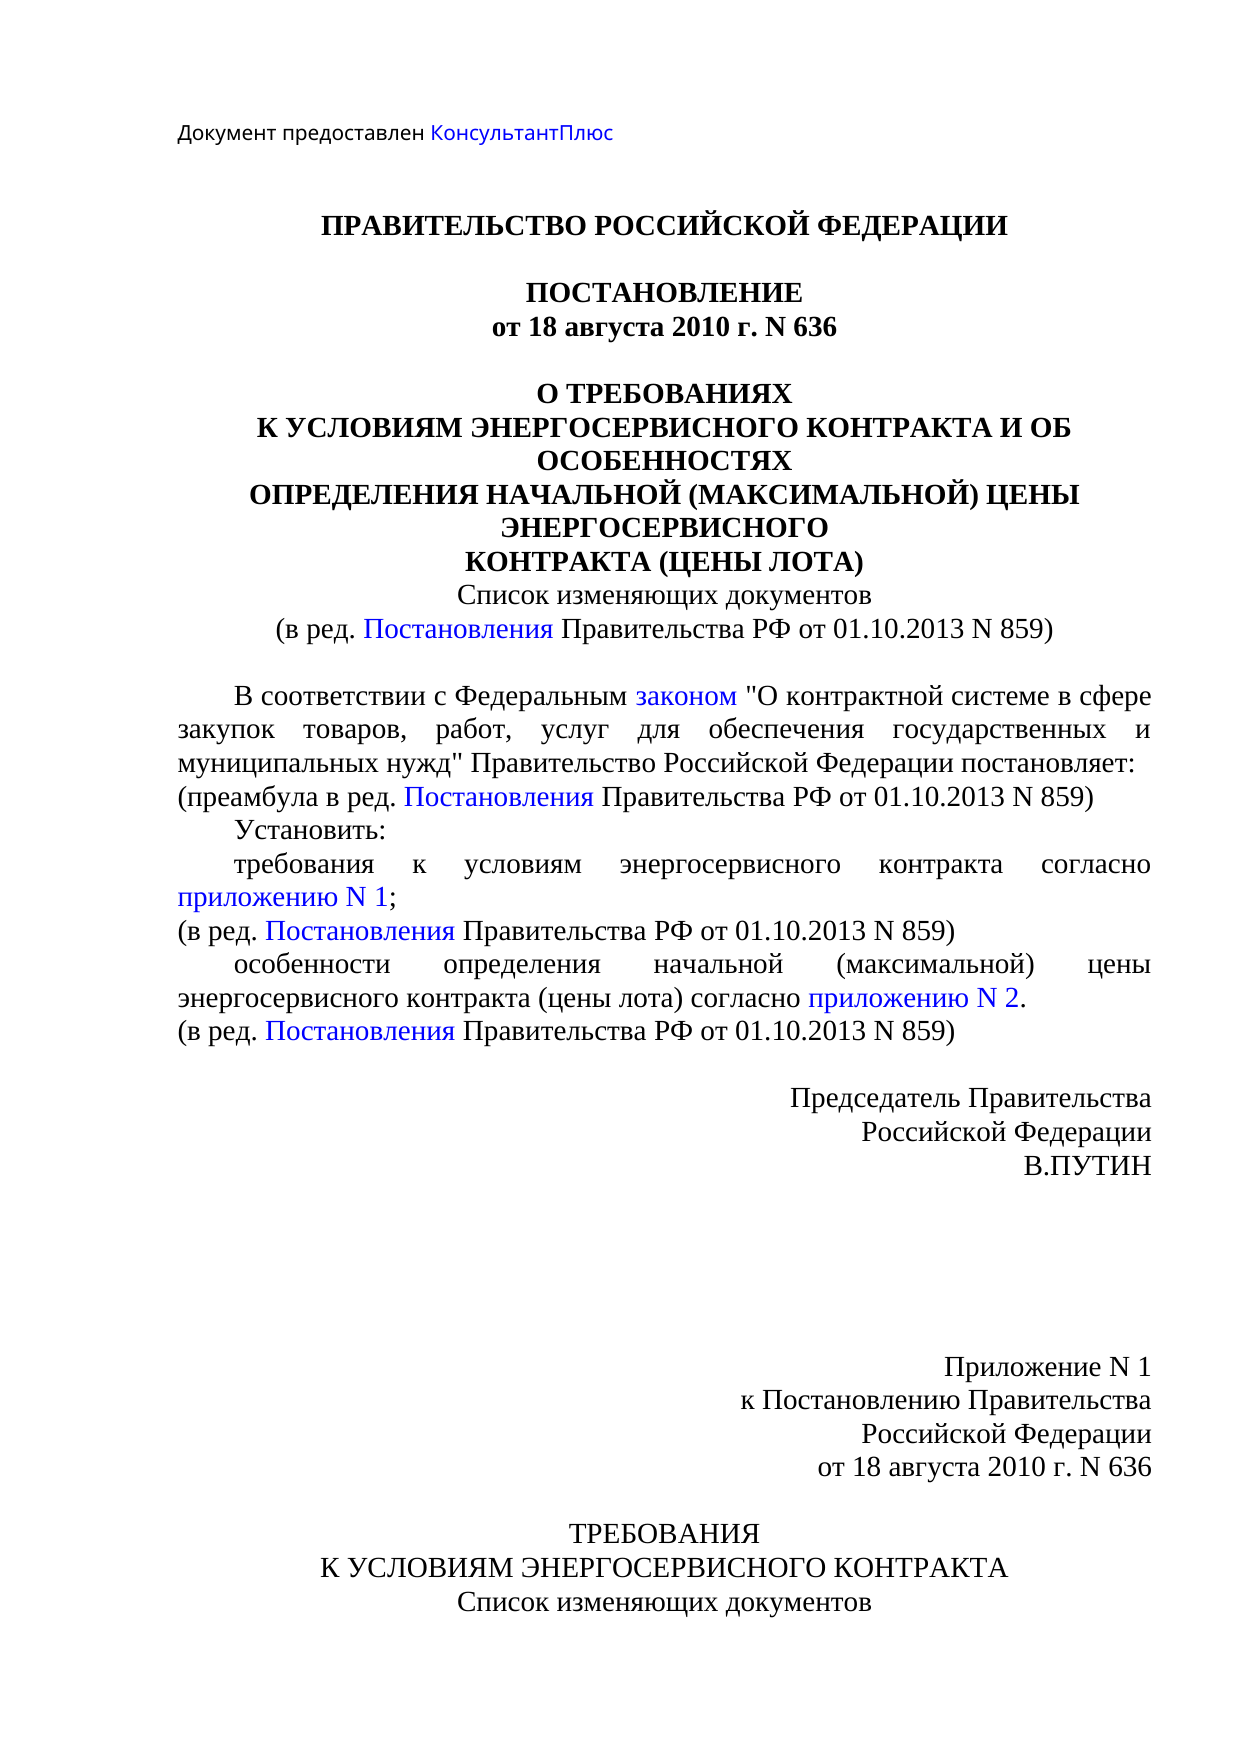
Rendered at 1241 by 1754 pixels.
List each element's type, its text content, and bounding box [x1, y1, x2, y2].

title ПРАВИТЕЛЬСТВО РОССИЙСКОЙ ФЕДЕРАЦИИ [177, 208, 1152, 242]
text Установить: [177, 812, 1152, 846]
text от 18 августа 2010 г. N 636 [177, 1449, 1152, 1483]
text Список изменяющих документов [177, 577, 1152, 611]
text требования к условиям энергосервисного контракта согласно приложению N 1; [177, 846, 1152, 913]
text Список изменяющих документов [177, 1584, 1152, 1617]
title К УСЛОВИЯМ ЭНЕРГОСЕРВИСНОГО КОНТРАКТА И ОБ ОСОБЕННОСТЯХ [177, 410, 1152, 477]
text К УСЛОВИЯМ ЭНЕРГОСЕРВИСНОГО КОНТРАКТА [177, 1550, 1152, 1584]
text (в ред. Постановления Правительства РФ от 01.10.2013 N 859) [177, 913, 1152, 946]
text к Постановлению Правительства [177, 1382, 1152, 1416]
text (в ред. Постановления Правительства РФ от 01.10.2013 N 859) [177, 611, 1152, 644]
text В соответствии с Федеральным законом "О контрактной системе в сфере закупок товаров, работ, услуг для обеспечения государственных и муниципальных нужд" Правительство Российской Федерации постановляет: [177, 678, 1152, 779]
text особенности определения начальной (максимальной) цены энергосервисного контракта (цены лота) согласно приложению N 2. [177, 946, 1152, 1013]
text ТРЕБОВАНИЯ [177, 1517, 1152, 1550]
text (в ред. Постановления Правительства РФ от 01.10.2013 N 859) [177, 1013, 1152, 1047]
text Российской Федерации [177, 1416, 1152, 1449]
text (преамбула в ред. Постановления Правительства РФ от 01.10.2013 N 859) [177, 779, 1152, 812]
title Документ предоставлен КонсультантПлюс [177, 118, 1152, 175]
title О ТРЕБОВАНИЯХ [177, 376, 1152, 410]
text Приложение N 1 [177, 1349, 1152, 1382]
title КОНТРАКТА (ЦЕНЫ ЛОТА) [177, 544, 1152, 577]
title ОПРЕДЕЛЕНИЯ НАЧАЛЬНОЙ (МАКСИМАЛЬНОЙ) ЦЕНЫ ЭНЕРГОСЕРВИСНОГО [177, 477, 1152, 544]
title ПОСТАНОВЛЕНИЕ [177, 276, 1152, 309]
text В.ПУТИН [177, 1148, 1152, 1181]
title от 18 августа 2010 г. N 636 [177, 309, 1152, 343]
text Председатель Правительства [177, 1081, 1152, 1114]
text Российской Федерации [177, 1114, 1152, 1148]
